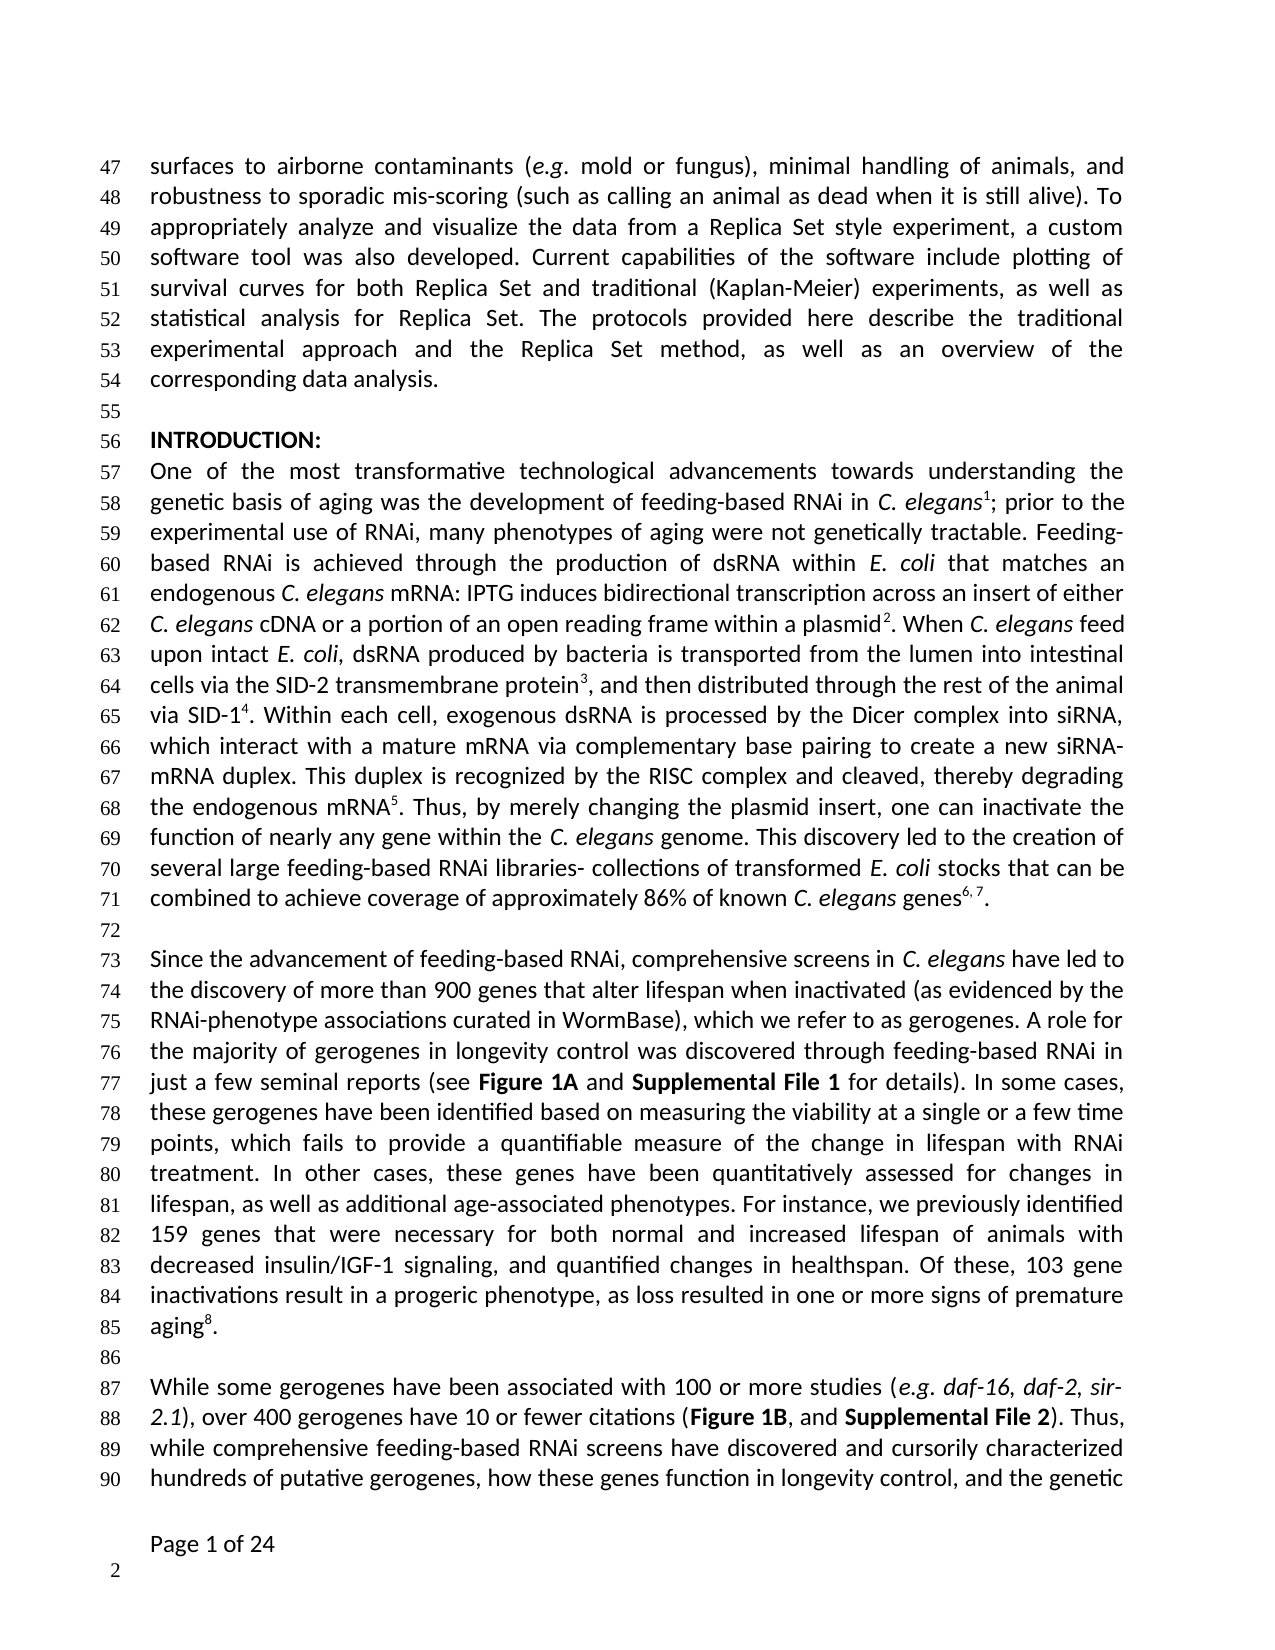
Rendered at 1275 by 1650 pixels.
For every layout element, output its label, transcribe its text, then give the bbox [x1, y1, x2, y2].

text One of the most transformative technological advancements towards understanding the genetic basis of aging was the development of feeding-based RNAi in C. elegans1; prior to the experimental use of RNAi, many phenotypes of aging were not genetically tractable. Feeding-based RNAi is achieved through the production of dsRNA within E. coli that matches an endogenous C. elegans mRNA: IPTG induces bidirectional transcription across an insert of either C. elegans cDNA or a portion of an open reading frame within a plasmid2. When C. elegans feed upon intact E. coli, dsRNA produced by bacteria is transported from the lumen into intestinal cells via the SID-2 transmembrane protein3, and then distributed through the rest of the animal via SID-14. Within each cell, exogenous dsRNA is processed by the Dicer complex into siRNA, which interact with a mature mRNA via complementary base pairing to create a new siRNA-mRNA duplex. This duplex is recognized by the RISC complex and cleaved, thereby degrading the endogenous mRNA5. Thus, by merely changing the plasmid insert, one can inactivate the function of nearly any gene within the C. elegans genome. This discovery led to the creation of several large feeding-based RNAi libraries- collections of transformed E. coli stocks that can be combined to achieve coverage of approximately 86% of known C. elegans genes6, 7. [150, 455, 1125, 913]
text INTRODUCTION: [150, 425, 1125, 455]
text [150, 1371, 1125, 1493]
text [150, 150, 1125, 394]
text Since the advancement of feeding-based RNAi, comprehensive screens in C. elegans have led to the discovery of more than 900 genes that alter lifespan when inactivated (as evidenced by the RNAi-phenotype associations curated in WormBase), which we refer to as gerogenes. A role for the majority of gerogenes in longevity control was discovered through feeding-based RNAi in just a few seminal reports (see Figure 1A and Supplemental File 1 for details). In some cases, these gerogenes have been identified based on measuring the viability at a single or a few time points, which fails to provide a quantifiable measure of the change in lifespan with RNAi treatment. In other cases, these genes have been quantitatively assessed for changes in lifespan, as well as additional age-associated phenotypes. For instance, we previously identified 159 genes that were necessary for both normal and increased lifespan of animals with decreased insulin/IGF-1 signaling, and quantified changes in healthspan. Of these, 103 gene inactivations result in a progeric phenotype, as loss resulted in one or more signs of premature aging8. [150, 943, 1125, 1340]
